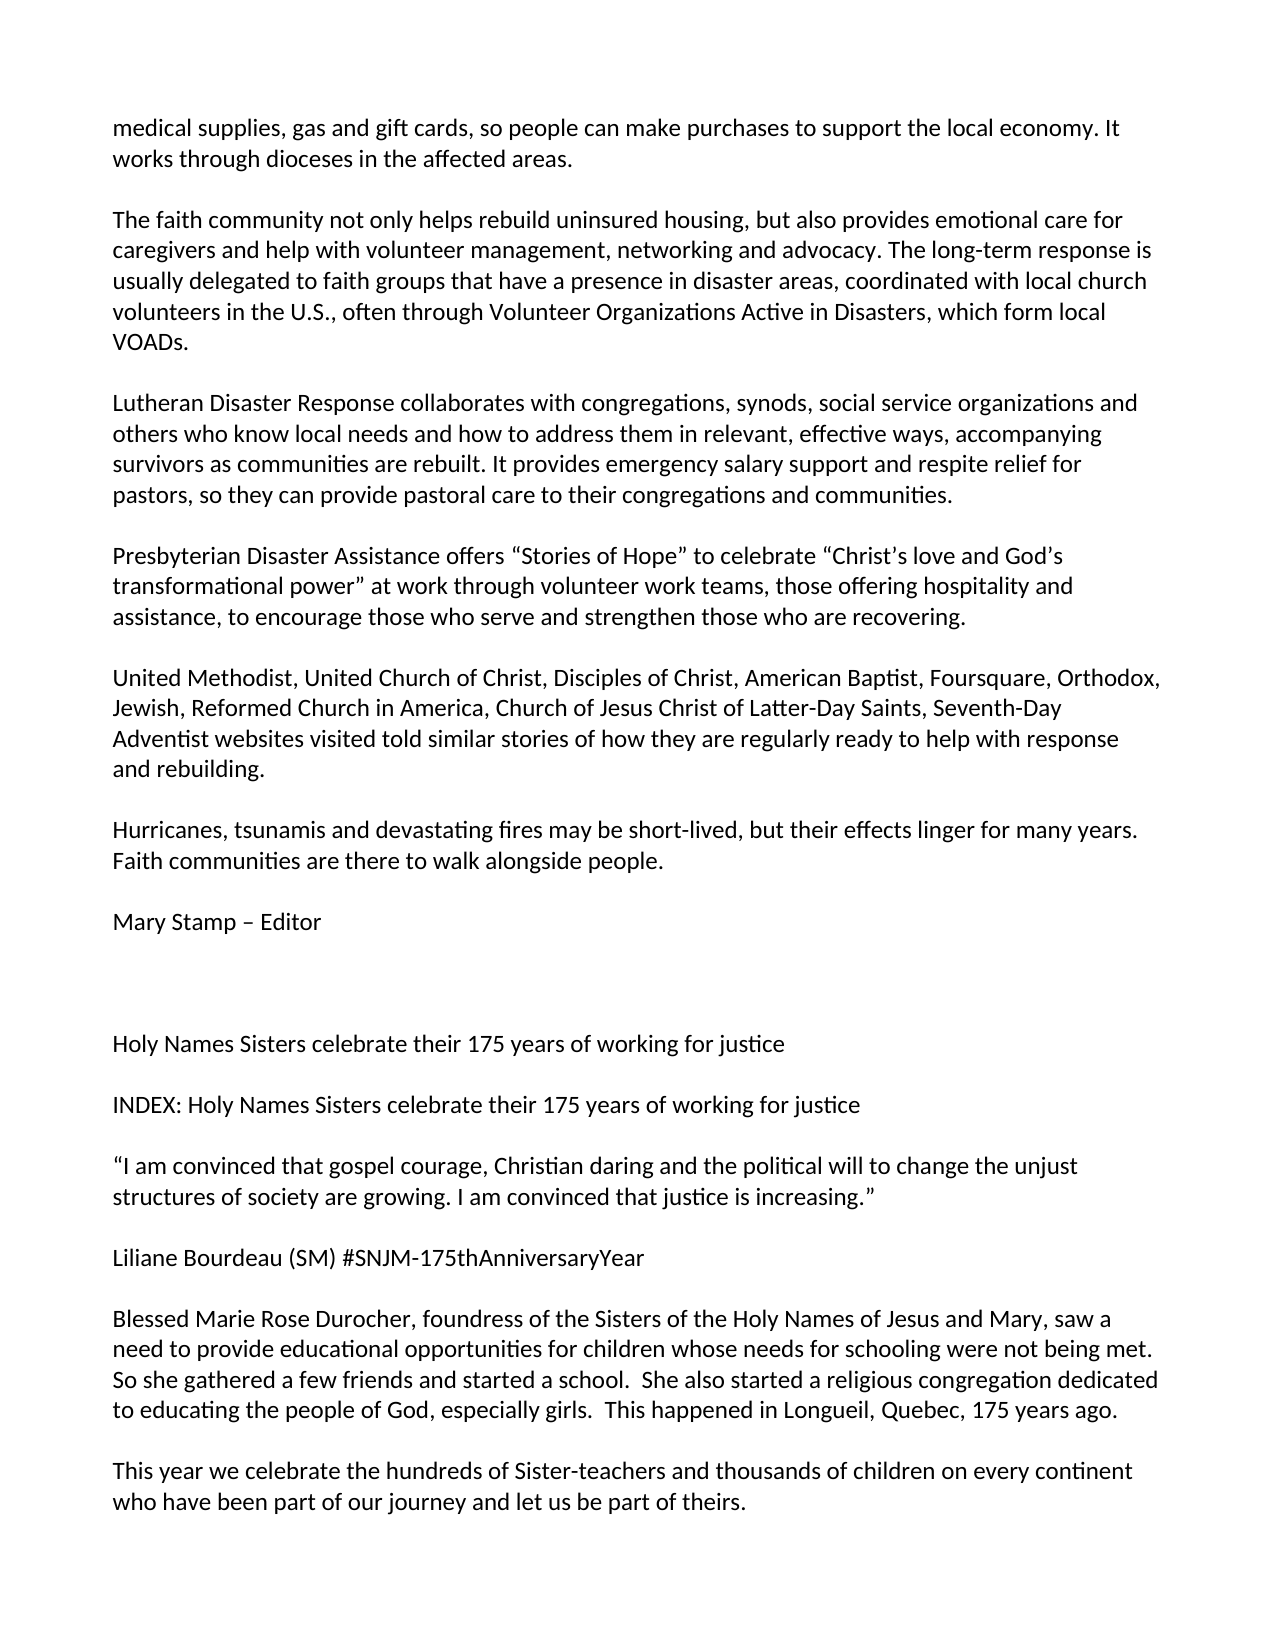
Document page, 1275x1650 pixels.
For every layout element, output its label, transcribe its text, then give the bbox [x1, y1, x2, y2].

text Mary Stamp – Editor [112, 906, 1162, 937]
text Presbyterian Disaster Assistance offers “Stories of Hope” to celebrate “Christ’s love and God’s transformational power” at work through volunteer work teams, those offering hospitality and assistance, to encourage those who serve and strengthen those who are recovering. [112, 540, 1162, 631]
text INDEX: Holy Names Sisters celebrate their 175 years of working for justice [112, 1089, 1162, 1120]
text Lutheran Disaster Response collaborates with congregations, synods, social service organizations and others who know local needs and how to address them in relevant, effective ways, accompanying survivors as communities are rebuilt. It provides emergency salary support and respite relief for pastors, so they can provide pastoral care to their congregations and communities. [112, 387, 1162, 509]
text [112, 112, 1162, 173]
text The faith community not only helps rebuild uninsured housing, but also provides emotional care for caregivers and help with volunteer management, networking and advocacy. The long-term response is usually delegated to faith groups that have a presence in disaster areas, coordinated with local church volunteers in the U.S., often through Volunteer Organizations Active in Disasters, which form local VOADs. [112, 204, 1162, 357]
text This year we celebrate the hundreds of Sister-teachers and thousands of children on every continent who have been part of our journey and let us be part of theirs. [112, 1455, 1162, 1516]
text Holy Names Sisters celebrate their 175 years of working for justice [112, 1028, 1162, 1059]
text Hurricanes, tsunamis and devastating fires may be short-lived, but their effects linger for many years. Faith communities are there to walk alongside people. [112, 814, 1162, 876]
text Blessed Marie Rose Durocher, foundress of the Sisters of the Holy Names of Jesus and Mary, saw a need to provide educational opportunities for children whose needs for schooling were not being met. So she gathered a few friends and started a school. She also started a religious congregation dedicated to educating the people of God, especially girls. This happened in Longueil, Quebec, 175 years ago. [112, 1303, 1162, 1425]
text Liliane Bourdeau (SM) #SNJM-175thAnniversaryYear [112, 1242, 1162, 1272]
text United Methodist, United Church of Christ, Disciples of Christ, American Baptist, Foursquare, Orthodox, Jewish, Reformed Church in America, Church of Jesus Christ of Latter-Day Saints, Seventh-Day Adventist websites visited told similar stories of how they are regularly ready to help with response and rebuilding. [112, 662, 1162, 784]
text “I am convinced that gospel courage, Christian daring and the political will to change the unjust structures of society are growing. I am convinced that justice is increasing.” [112, 1150, 1162, 1211]
